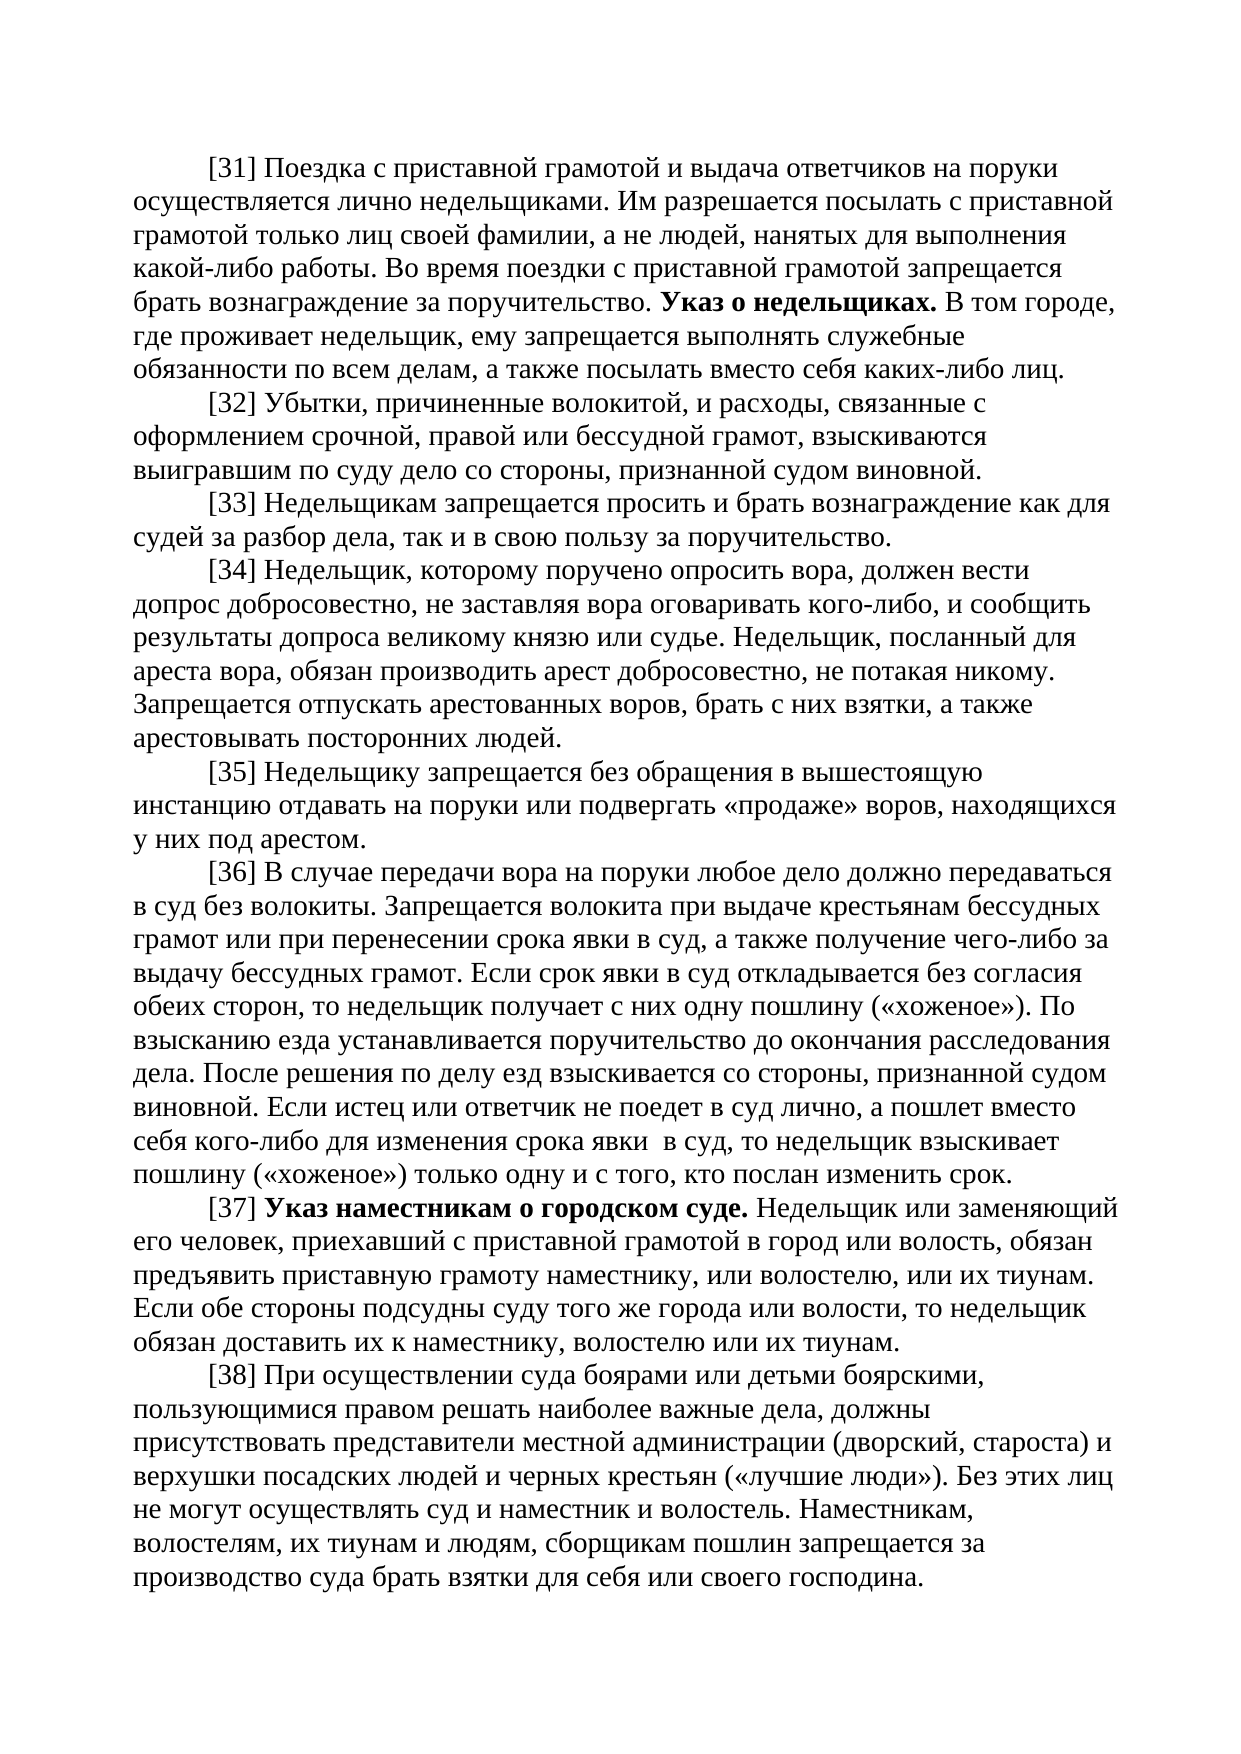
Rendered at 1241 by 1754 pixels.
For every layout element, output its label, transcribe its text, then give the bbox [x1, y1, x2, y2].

text [38] При осуществлении суда боярами или детьми боярскими, пользующимися правом решать наиболее важные дела, должны присутствовать представители местной администрации (дворский, староста) и верхушки посадских людей и черных крестьян («лучшие люди»). Без этих лиц не могут осуществлять суд и наместник и волостель. Наместникам, волостелям, их тиунам и людям, сборщикам пошлин запрещается за производство суда брать взятки для себя или своего господина. [133, 1357, 1122, 1592]
text [33] Недельщикам запрещается просить и брать вознаграждение как для судей за разбор дела, так и в свою пользу за поручительство. [133, 485, 1122, 552]
text [37] Указ наместникам о городском суде. Недельщик или заменяющий его человек, приехавший с приставной грамотой в город или волость, обязан предъявить приставную грамоту наместнику, или волостелю, или их тиунам. Если обе стороны подсудны суду того же города или волости, то недельщик обязан доставить их к наместнику, волостелю или их тиунам. [133, 1190, 1122, 1357]
text [35] Недельщику запрещается без обращения в вышестоящую инстанцию отдавать на поруки или подвергать «продаже» воров, находящихся у них под арестом. [133, 754, 1122, 854]
text [36] В случае передачи вора на поруки любое дело должно передаваться в суд без волокиты. Запрещается волокита при выдаче крестьянам бессудных грамот или при перенесении срока явки в суд, а также получение чего-либо за выдачу бессудных грамот. Если срок явки в суд откладывается без согласия обеих сторон, то недельщик получает с них одну пошлину («хоженое»). По взысканию езда устанавливается поручительство до окончания расследования дела. После решения по делу езд взыскивается со стороны, признанной судом виновной. Если истец или ответчик не поедет в суд лично, а пошлет вместо себя кого-либо для изменения срока явки в суд, то недельщик взыскивает пошлину («хоженое») только одну и с того, кто послан изменить срок. [133, 854, 1122, 1190]
text [31] Поездка с приставной грамотой и выдача ответчиков на поруки осуществляется лично недельщиками. Им разрешается посылать с приставной грамотой только лиц своей фамилии, а не людей, нанятых для выполнения какой-либо работы. Во время поездки с приставной грамотой запрещается брать вознаграждение за поручительство. Указ о недельщиках. В том городе, где проживает недельщик, ему запрещается выполнять служебные обязанности по всем делам, а также посылать вместо себя каких-либо лиц. [133, 150, 1122, 385]
text [34] Недельщик, которому поручено опросить вора, должен вести допрос добросовестно, не заставляя вора оговаривать кого-либо, и сообщить результаты допроса великому князю или судье. Недельщик, посланный для ареста вора, обязан производить арест добросовестно, не потакая никому. Запрещается отпускать арестованных воров, брать с них взятки, а также арестовывать посторонних людей. [133, 552, 1122, 754]
text [32] Убытки, причиненные волокитой, и расходы, связанные с оформлением срочной, правой или бессудной грамот, взыскиваются выигравшим по суду дело со стороны, признанной судом виновной. [133, 385, 1122, 485]
